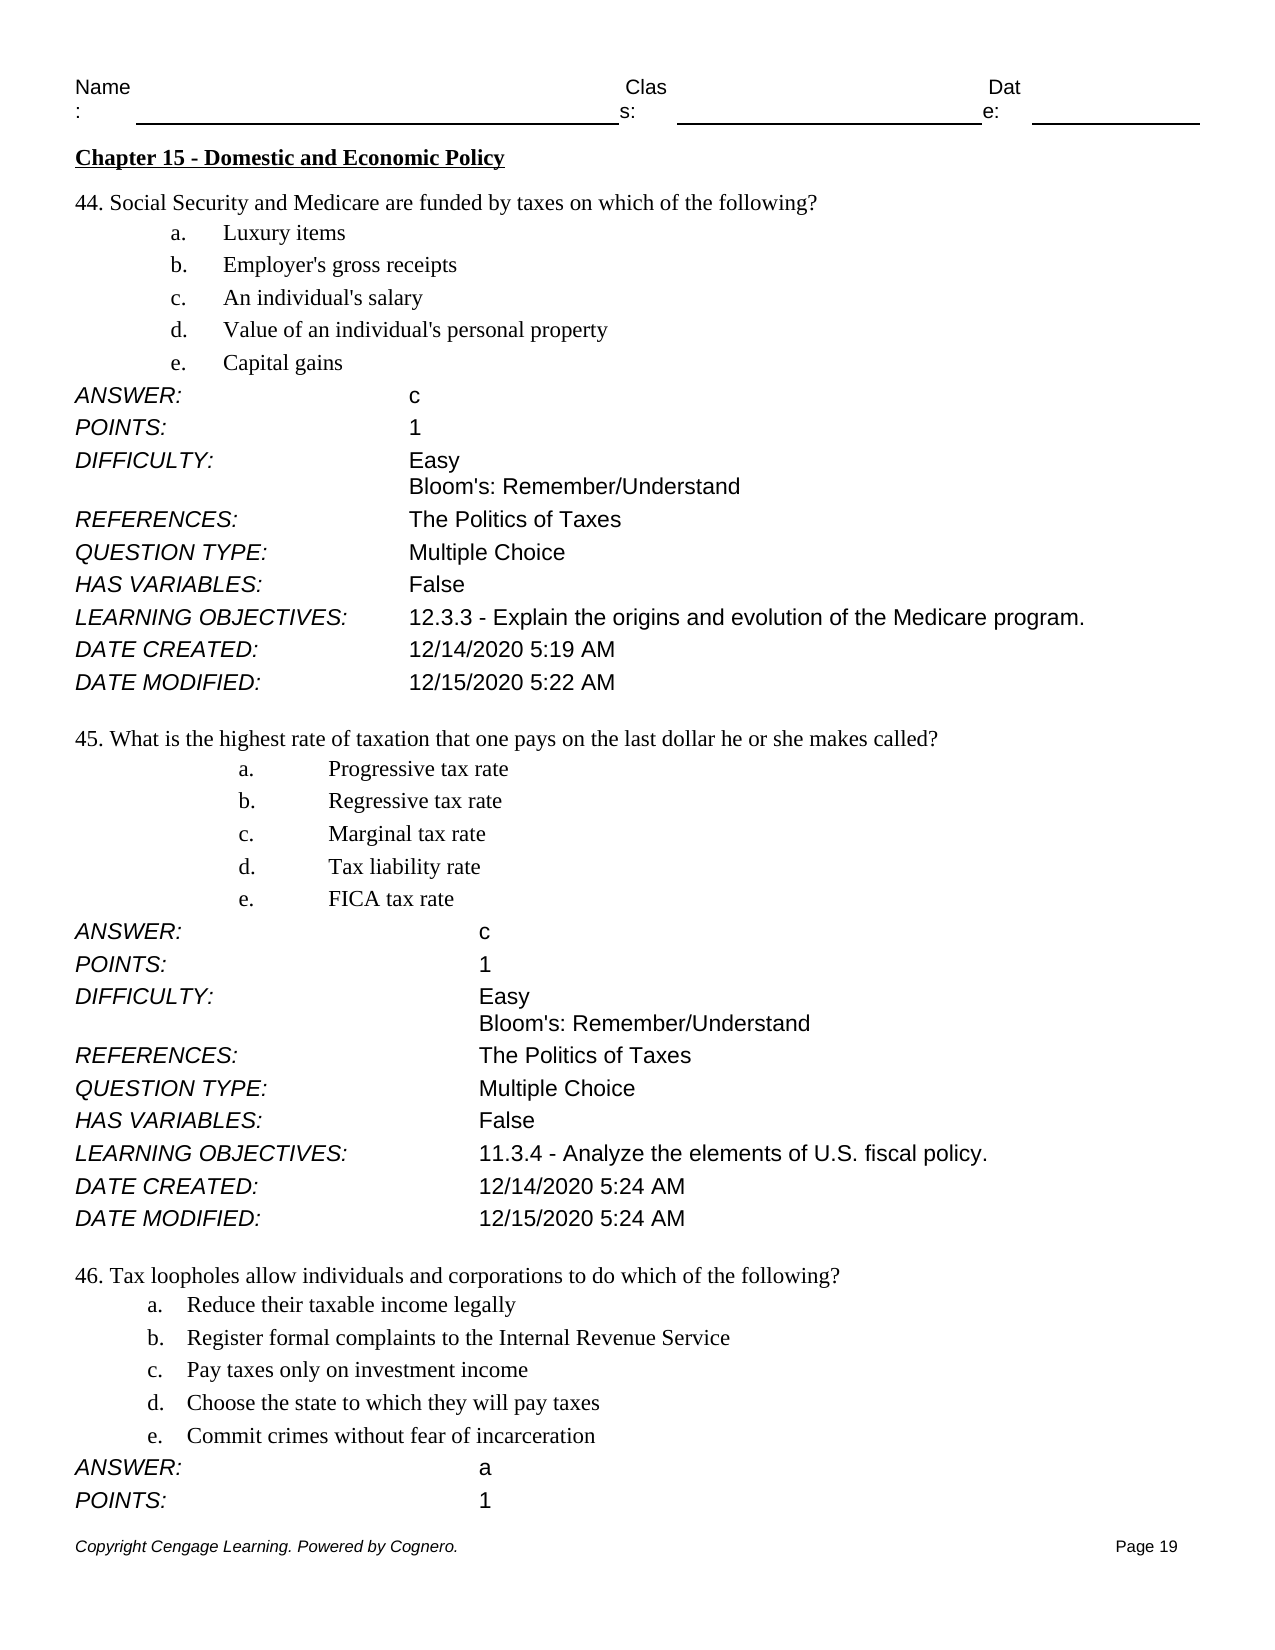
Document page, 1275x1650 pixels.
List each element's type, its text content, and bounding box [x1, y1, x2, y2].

table_header 44. Social Security and Medicare are funded by taxes on which of the following? [75, 189, 1200, 698]
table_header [75, 1262, 1200, 1516]
table_header 45. What is the highest rate of taxation that one pays on the last dollar he or she makes called? [75, 726, 1200, 1235]
